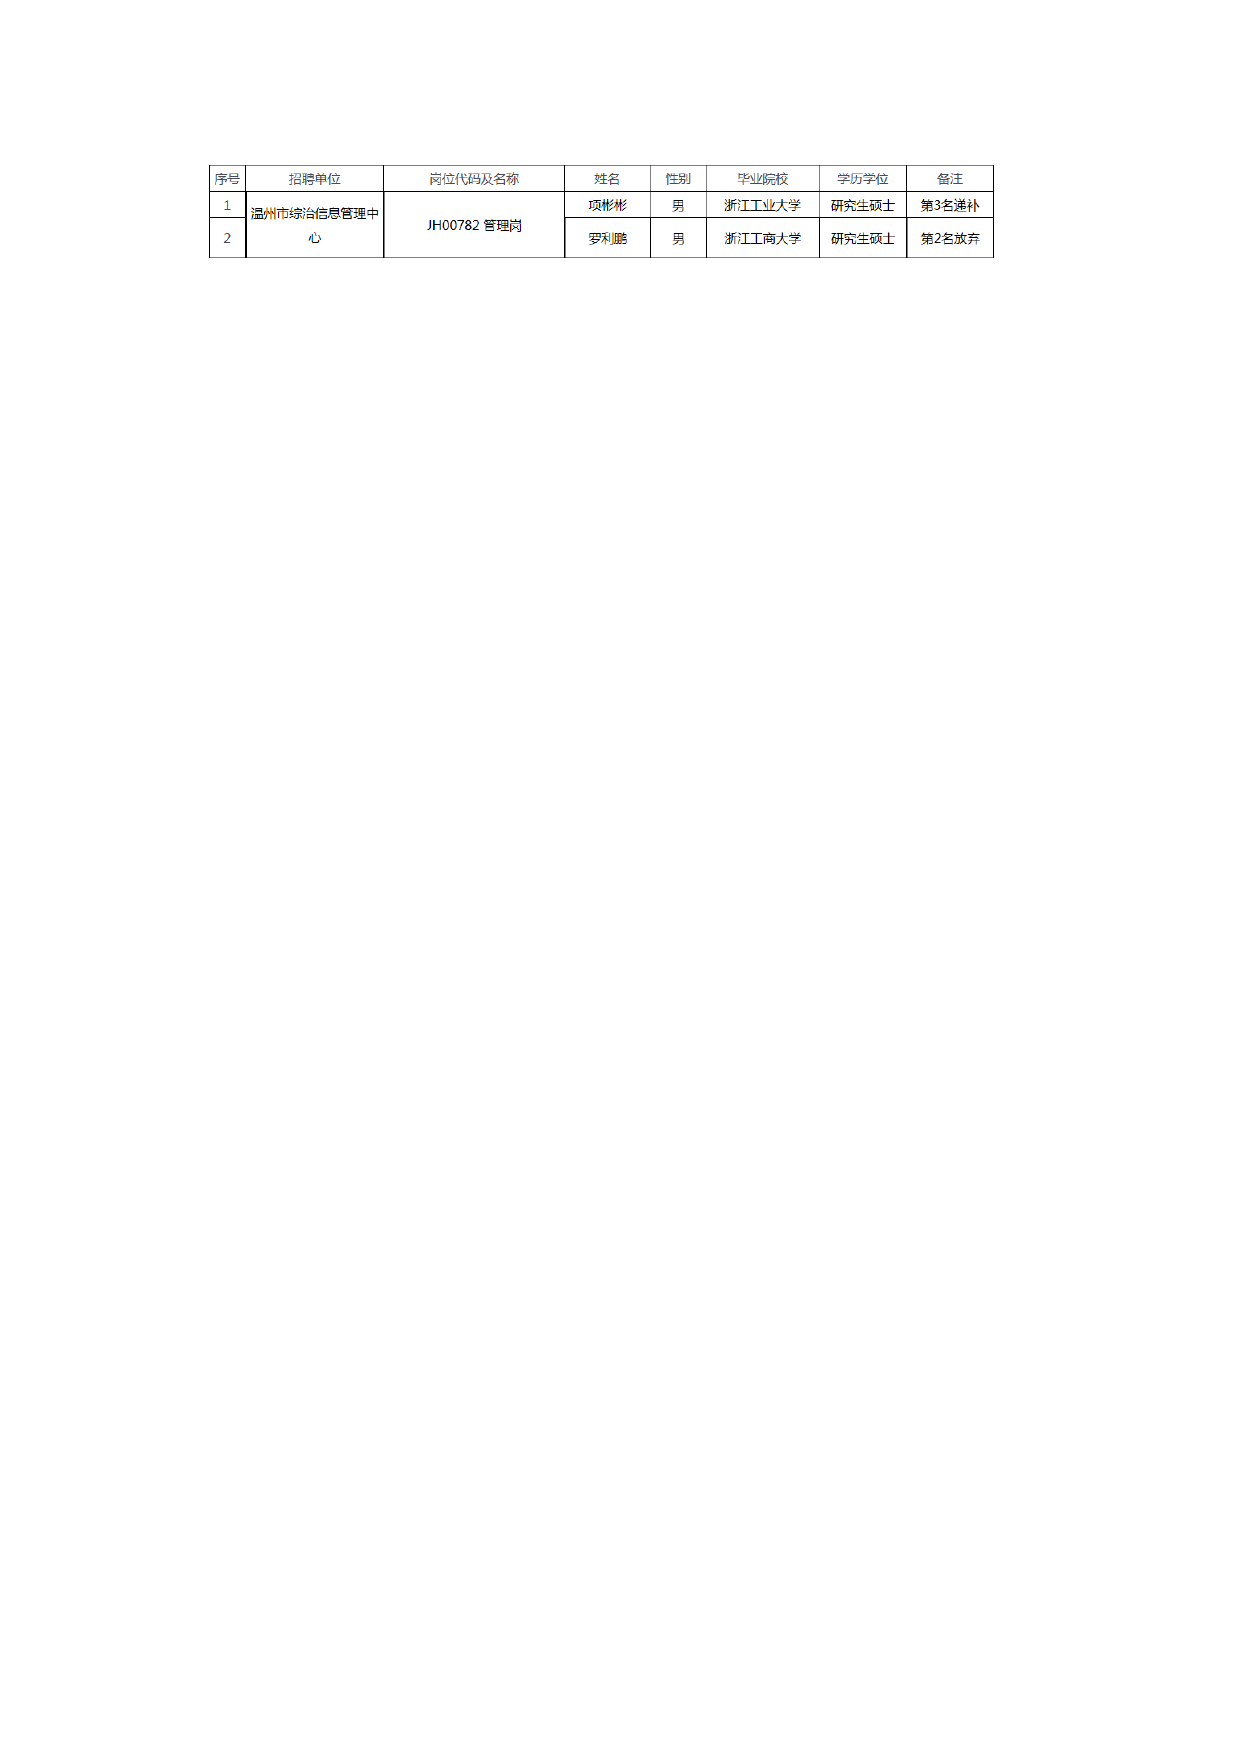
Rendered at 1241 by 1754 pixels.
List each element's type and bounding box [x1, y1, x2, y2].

picture [187, 162, 1053, 274]
